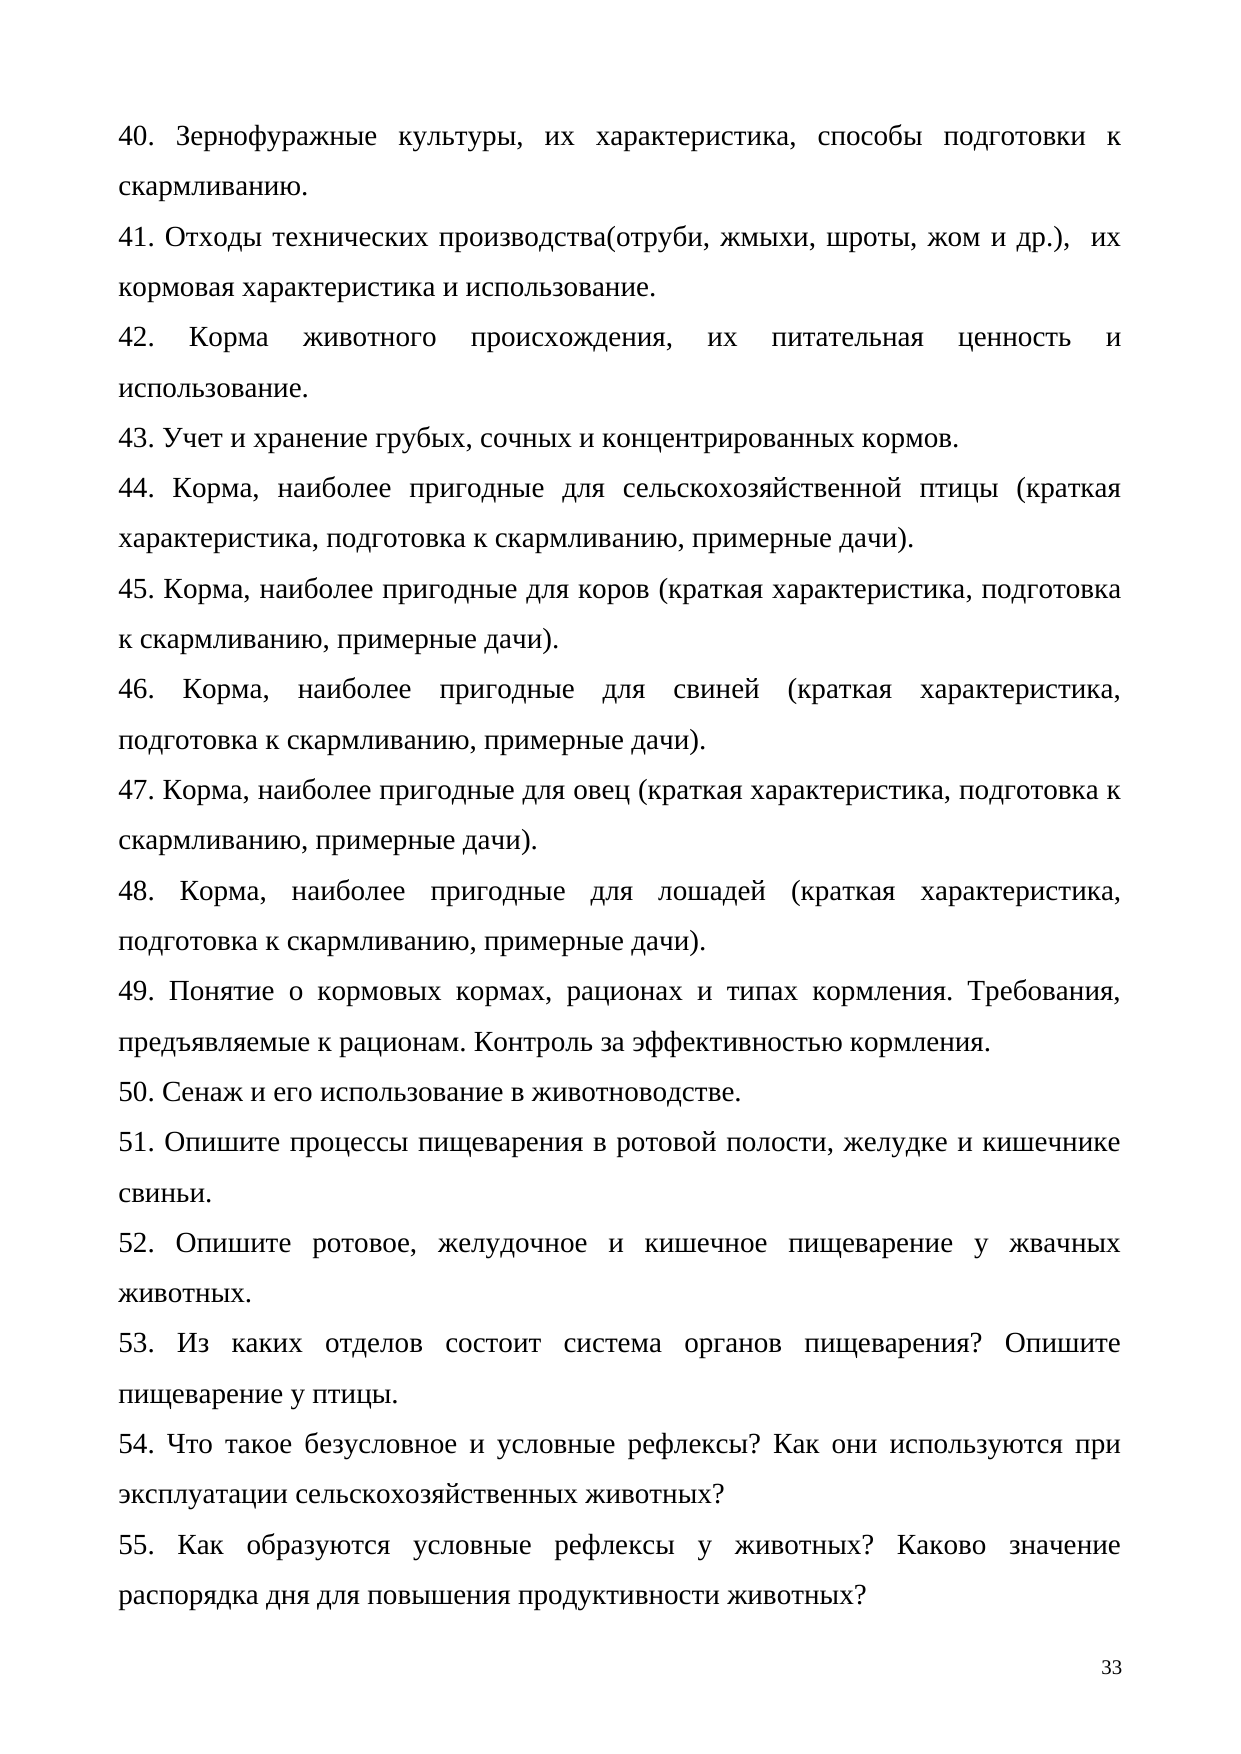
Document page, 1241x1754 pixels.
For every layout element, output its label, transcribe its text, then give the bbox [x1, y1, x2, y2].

text 49. Понятие о кормовых кормах, рационах и типах кормления. Требования, предъявляемые к рационам. Контроль за эффективностью кормления. [118, 973, 1122, 1057]
text 55. Как образуются условные рефлексы у животных? Каково значение распорядка дня для повышения продуктивности животных? [118, 1527, 1122, 1611]
text 52. Опишите ротовое, желудочное и кишечное пищеварение у жвачных животных. [118, 1225, 1122, 1309]
text 45. Корма, наиболее пригодные для коров (краткая характеристика, подготовка к скармливанию, примерные дачи). [118, 571, 1122, 655]
text 43. Учет и хранение грубых, сочных и концентрированных кормов. [118, 420, 1122, 453]
text 40. Зернофуражные культуры, их характеристика, способы подготовки к скармливанию. [118, 118, 1122, 202]
text 53. Из каких отделов состоит система органов пищеварения? Опишите пищеварение у птицы. [118, 1326, 1122, 1409]
text 46. Корма, наиболее пригодные для свиней (краткая характеристика, подготовка к скармливанию, примерные дачи). [118, 672, 1122, 755]
text 44. Корма, наиболее пригодные для сельскохозяйственной птицы (краткая характеристика, подготовка к скармливанию, примерные дачи). [118, 470, 1122, 554]
text 51. Опишите процессы пищеварения в ротовой полости, желудке и кишечнике свиньи. [118, 1124, 1122, 1208]
text 54. Что такое безусловное и условные рефлексы? Как они используются при эксплуатации сельскохозяйственных животных? [118, 1426, 1122, 1510]
text 41. Отходы технических производства(отруби, жмыхи, шроты, жом и др.), их кормовая характеристика и использование. [118, 219, 1122, 303]
text 50. Сенаж и его использование в животноводстве. [118, 1074, 1122, 1108]
text 48. Корма, наиболее пригодные для лошадей (краткая характеристика, подготовка к скармливанию, примерные дачи). [118, 873, 1122, 957]
text 47. Корма, наиболее пригодные для овец (краткая характеристика, подготовка к скармливанию, примерные дачи). [118, 772, 1122, 856]
text 42. Корма животного происхождения, их питательная ценность и использование. [118, 319, 1122, 403]
